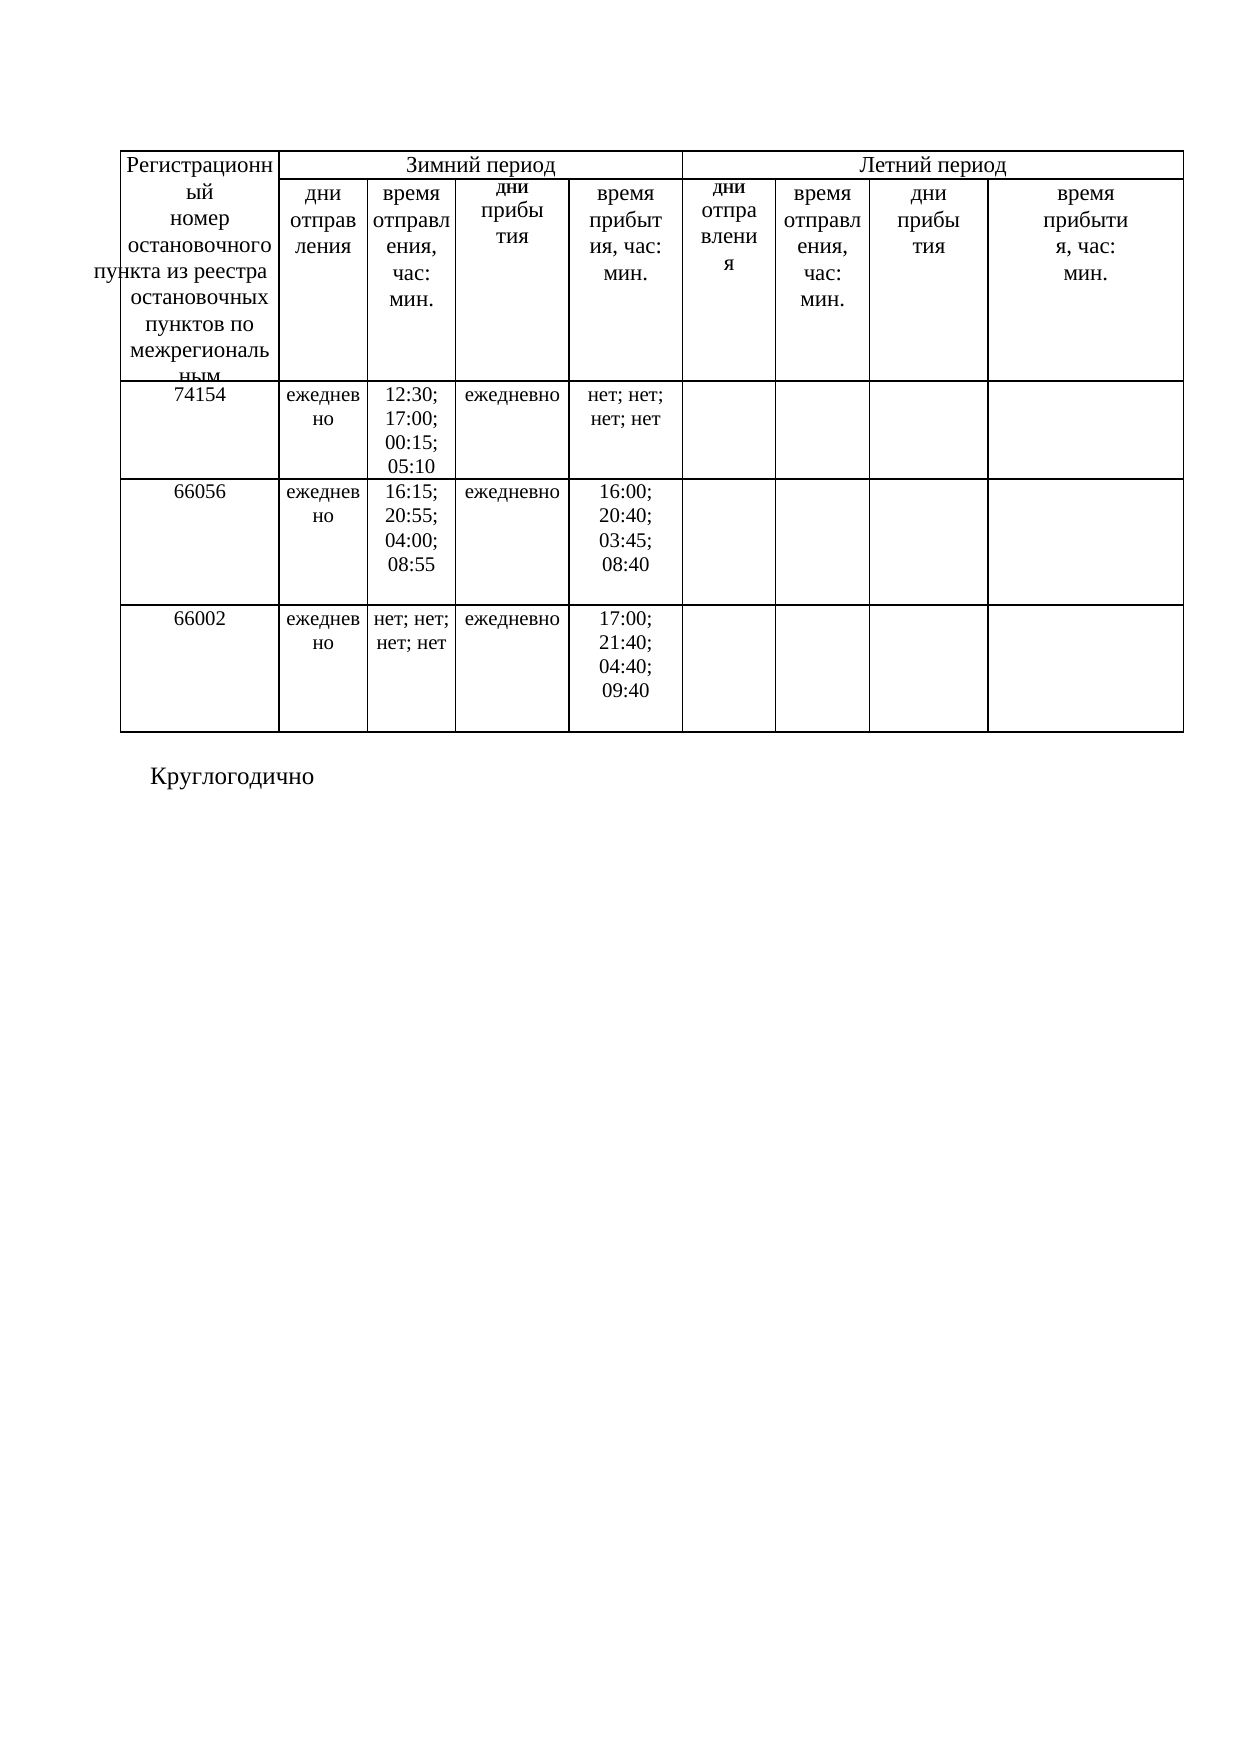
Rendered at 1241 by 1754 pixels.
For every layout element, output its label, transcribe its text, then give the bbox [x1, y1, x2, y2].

table_header Зимний период [280, 152, 682, 178]
table_cell ежедневно [456, 382, 568, 478]
table_cell ДНИ отпра влени я [683, 180, 775, 380]
table_cell время отправл ения, час: мин. [776, 180, 869, 380]
text Круглогодично [150, 761, 1090, 790]
table_cell [989, 382, 1183, 478]
table_cell ежедневно [456, 480, 568, 604]
table_cell 74154 [121, 382, 278, 478]
table_cell ежедневно [280, 480, 367, 604]
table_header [121, 152, 278, 380]
table_cell 16:15; 20:55; 04:00; 08:55 [368, 480, 455, 604]
table_cell [776, 382, 869, 478]
table_cell время отправл ения, час: мин. [368, 180, 455, 380]
table_cell ежедневно [280, 606, 367, 731]
table_header Летний период [683, 152, 1183, 178]
table_cell [683, 606, 775, 731]
table_cell [989, 480, 1183, 604]
table_cell 12:30; 17:00; 00:15; 05:10 [368, 382, 455, 478]
table_cell дни отправ ления [280, 180, 367, 380]
table_cell ежедневно [280, 382, 367, 478]
table_cell время прибыт ия, час: мин. [570, 180, 682, 380]
table_cell 66002 [121, 606, 278, 731]
table_cell ежедневно [456, 606, 568, 731]
table_cell [989, 606, 1183, 731]
table_cell нет; нет; нет; нет [368, 606, 455, 731]
table_cell [776, 606, 869, 731]
table_cell [870, 606, 987, 731]
table_cell нет; нет; нет; нет [570, 382, 682, 478]
table_cell [683, 382, 775, 478]
table_cell [776, 480, 869, 604]
table_cell ДНИ прибы тия [456, 180, 568, 380]
table_cell [870, 480, 987, 604]
table_cell 16:00; 20:40; 03:45; 08:40 [570, 480, 682, 604]
table_cell дни прибы тия [870, 180, 987, 380]
table_cell [683, 480, 775, 604]
table_cell время прибыти я, час: мин. [989, 180, 1183, 380]
table_cell [870, 382, 987, 478]
table_cell 17:00; 21:40; 04:40; 09:40 [570, 606, 682, 731]
table_cell 66056 [121, 480, 278, 604]
